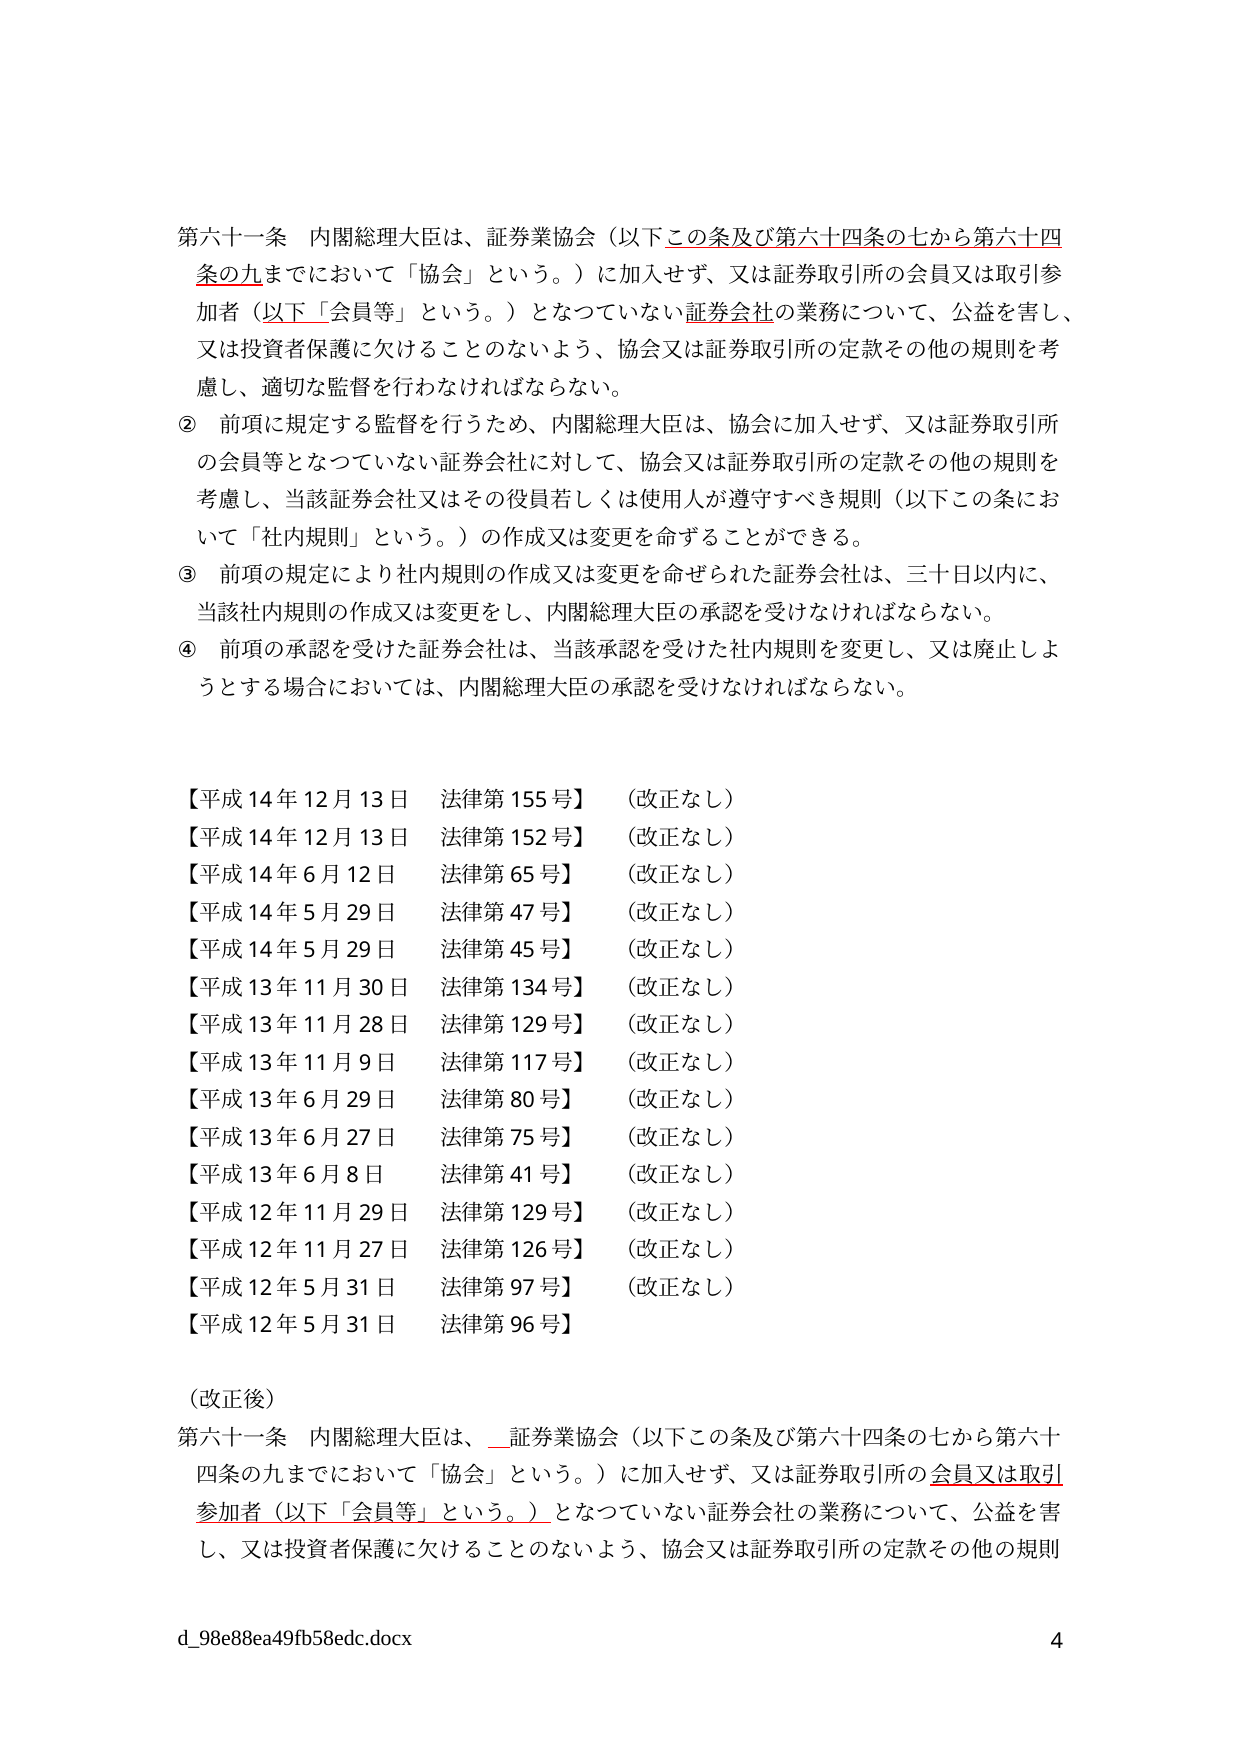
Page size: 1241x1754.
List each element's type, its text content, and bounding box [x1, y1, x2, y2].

text 【平成12年5月31日 法律第96号】 [177, 1304, 1063, 1342]
text 【平成13年6月29日 法律第80号】 （改正なし） [177, 1079, 1063, 1117]
text 【平成13年11月30日 法律第134号】 （改正なし） [177, 967, 1063, 1004]
text ③ 前項の規定により社内規則の作成又は変更を命ぜられた証券会社は、三十日以内に、当該社内規則の作成又は変更をし、内閣総理大臣の承認を受けなければならない。 [177, 554, 1063, 629]
text （改正後） [177, 1379, 1063, 1417]
text 【平成12年11月27日 法律第126号】 （改正なし） [177, 1229, 1063, 1267]
text 【平成14年12月13日 法律第152号】 （改正なし） [177, 817, 1063, 854]
text ② 前項に規定する監督を行うため、内閣総理大臣は、協会に加入せず、又は証券取引所の会員等となつていない証券会社に対して、協会又は証券取引所の定款その他の規則を考慮し、当該証券会社又はその役員若しくは使用人が遵守すべき規則（以下この条において「社内規則」という。）の作成又は変更を命ずることができる。 [177, 404, 1063, 554]
text 【平成12年5月31日 法律第97号】 （改正なし） [177, 1267, 1063, 1304]
text 【平成13年11月9日 法律第117号】 （改正なし） [177, 1042, 1063, 1079]
text 【平成14年6月12日 法律第65号】 （改正なし） [177, 854, 1063, 892]
text ④ 前項の承認を受けた証券会社は、当該承認を受けた社内規則を変更し、又は廃止しようとする場合においては、内閣総理大臣の承認を受けなければならない。 [177, 629, 1063, 704]
text 【平成13年6月27日 法律第75号】 （改正なし） [177, 1117, 1063, 1154]
text 【平成14年5月29日 法律第47号】 （改正なし） [177, 892, 1063, 929]
text 【平成13年11月28日 法律第129号】 （改正なし） [177, 1004, 1063, 1042]
text 【平成12年11月29日 法律第129号】 （改正なし） [177, 1192, 1063, 1229]
text 【平成13年6月8日 法律第41号】 （改正なし） [177, 1154, 1063, 1192]
text 【平成14年5月29日 法律第45号】 （改正なし） [177, 929, 1063, 967]
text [177, 1417, 1063, 1567]
text 【平成14年12月13日 法律第155号】 （改正なし） [177, 779, 1063, 817]
